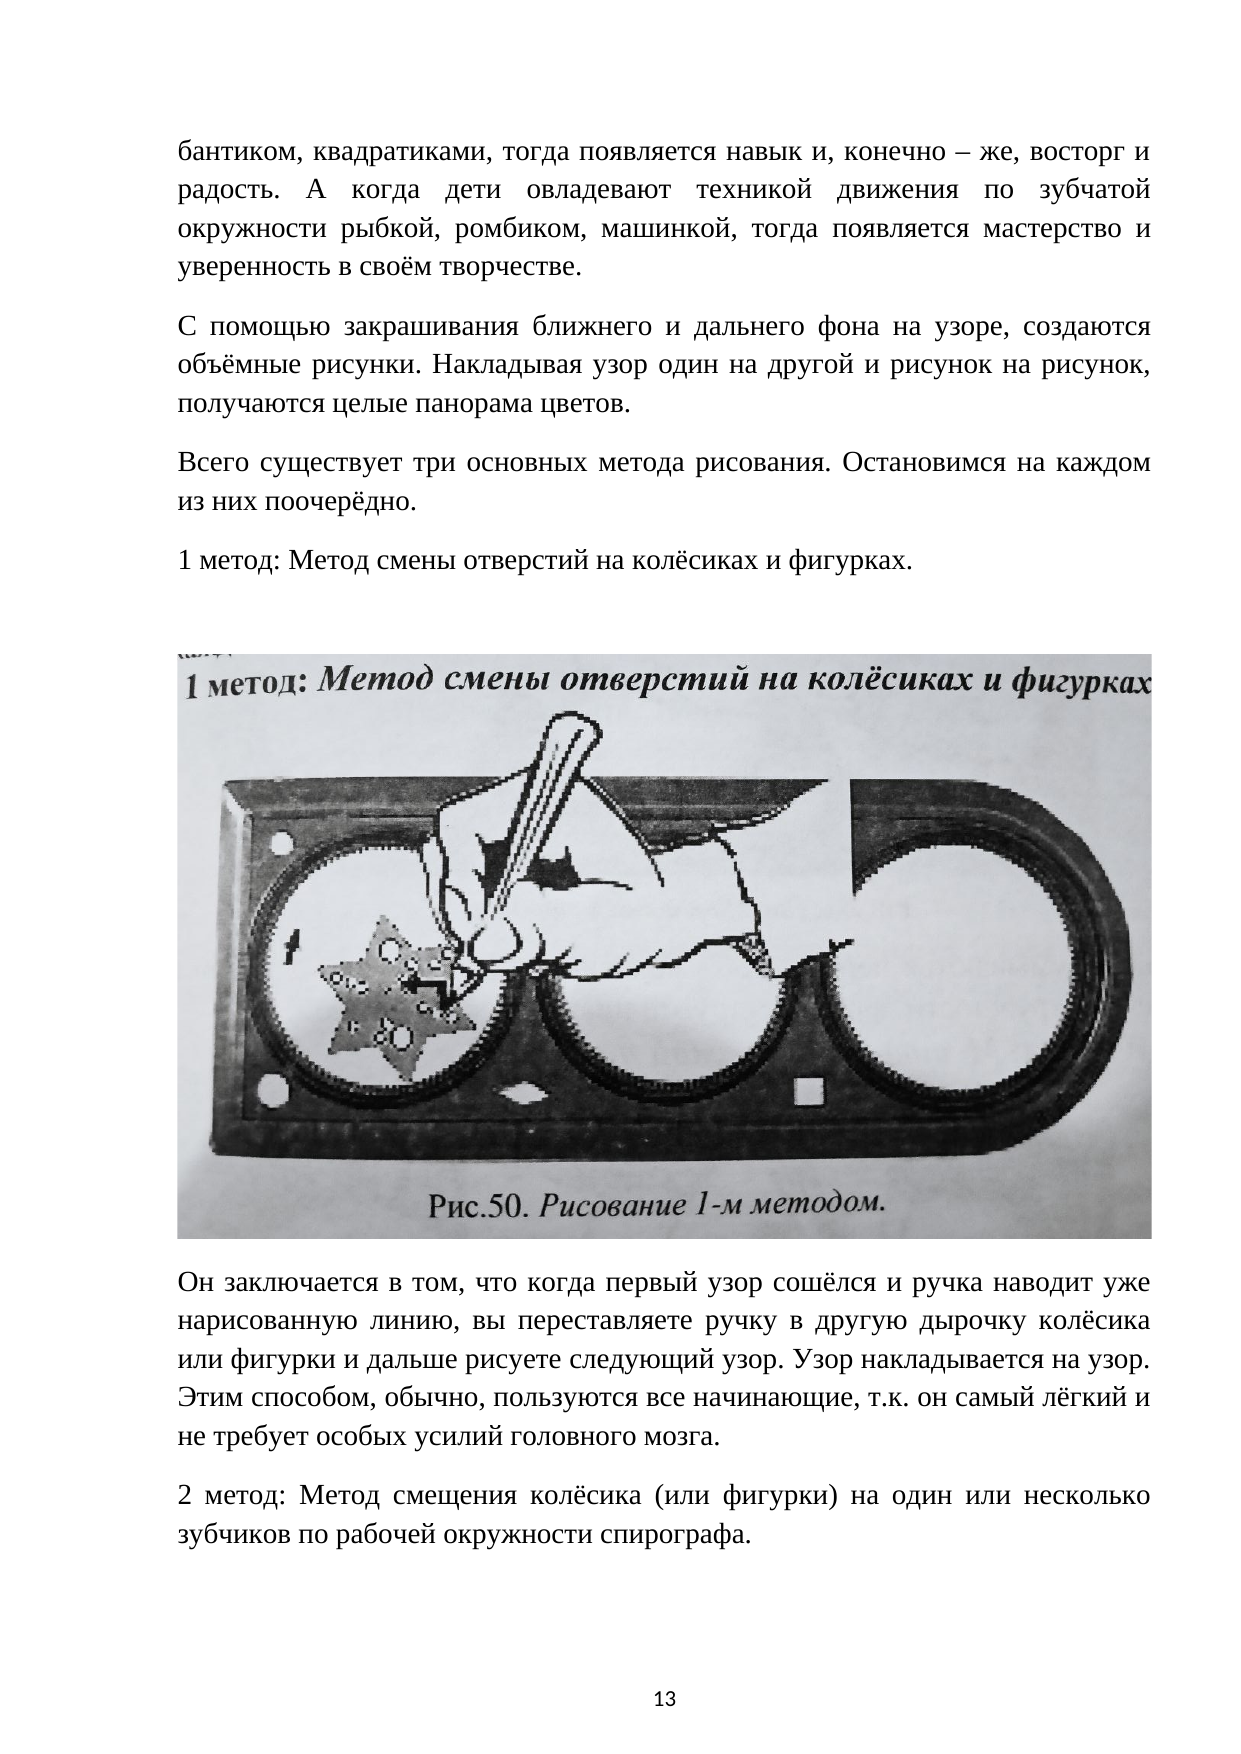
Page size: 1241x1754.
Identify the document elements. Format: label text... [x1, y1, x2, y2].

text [177, 133, 1152, 282]
text 1 метод: Метод смены отверстий на колёсиках и фигурках. [177, 542, 1152, 576]
text Всего существует три основных метода рисования. Остановимся на каждом из них поочерёдно. [177, 444, 1152, 516]
text 2 метод: Метод смещения колёсика (или фигурки) на один или несколько зубчиков по рабочей окружности спирографа. [177, 1477, 1152, 1549]
text С помощью закрашивания ближнего и дальнего фона на узоре, создаются объёмные рисунки. Накладывая узор один на другой и рисунок на рисунок, получаются целые панорама цветов. [177, 308, 1152, 418]
picture [177, 654, 1152, 1239]
text Он заключается в том, что когда первый узор сошёлся и ручка наводит уже нарисованную линию, вы переставляете ручку в другую дырочку колёсика или фигурки и дальше рисуете следующий узор. Узор накладывается на узор. Этим способом, обычно, пользуются все начинающие, т.к. он самый лёгкий и не требует особых усилий головного мозга. [177, 1264, 1152, 1451]
